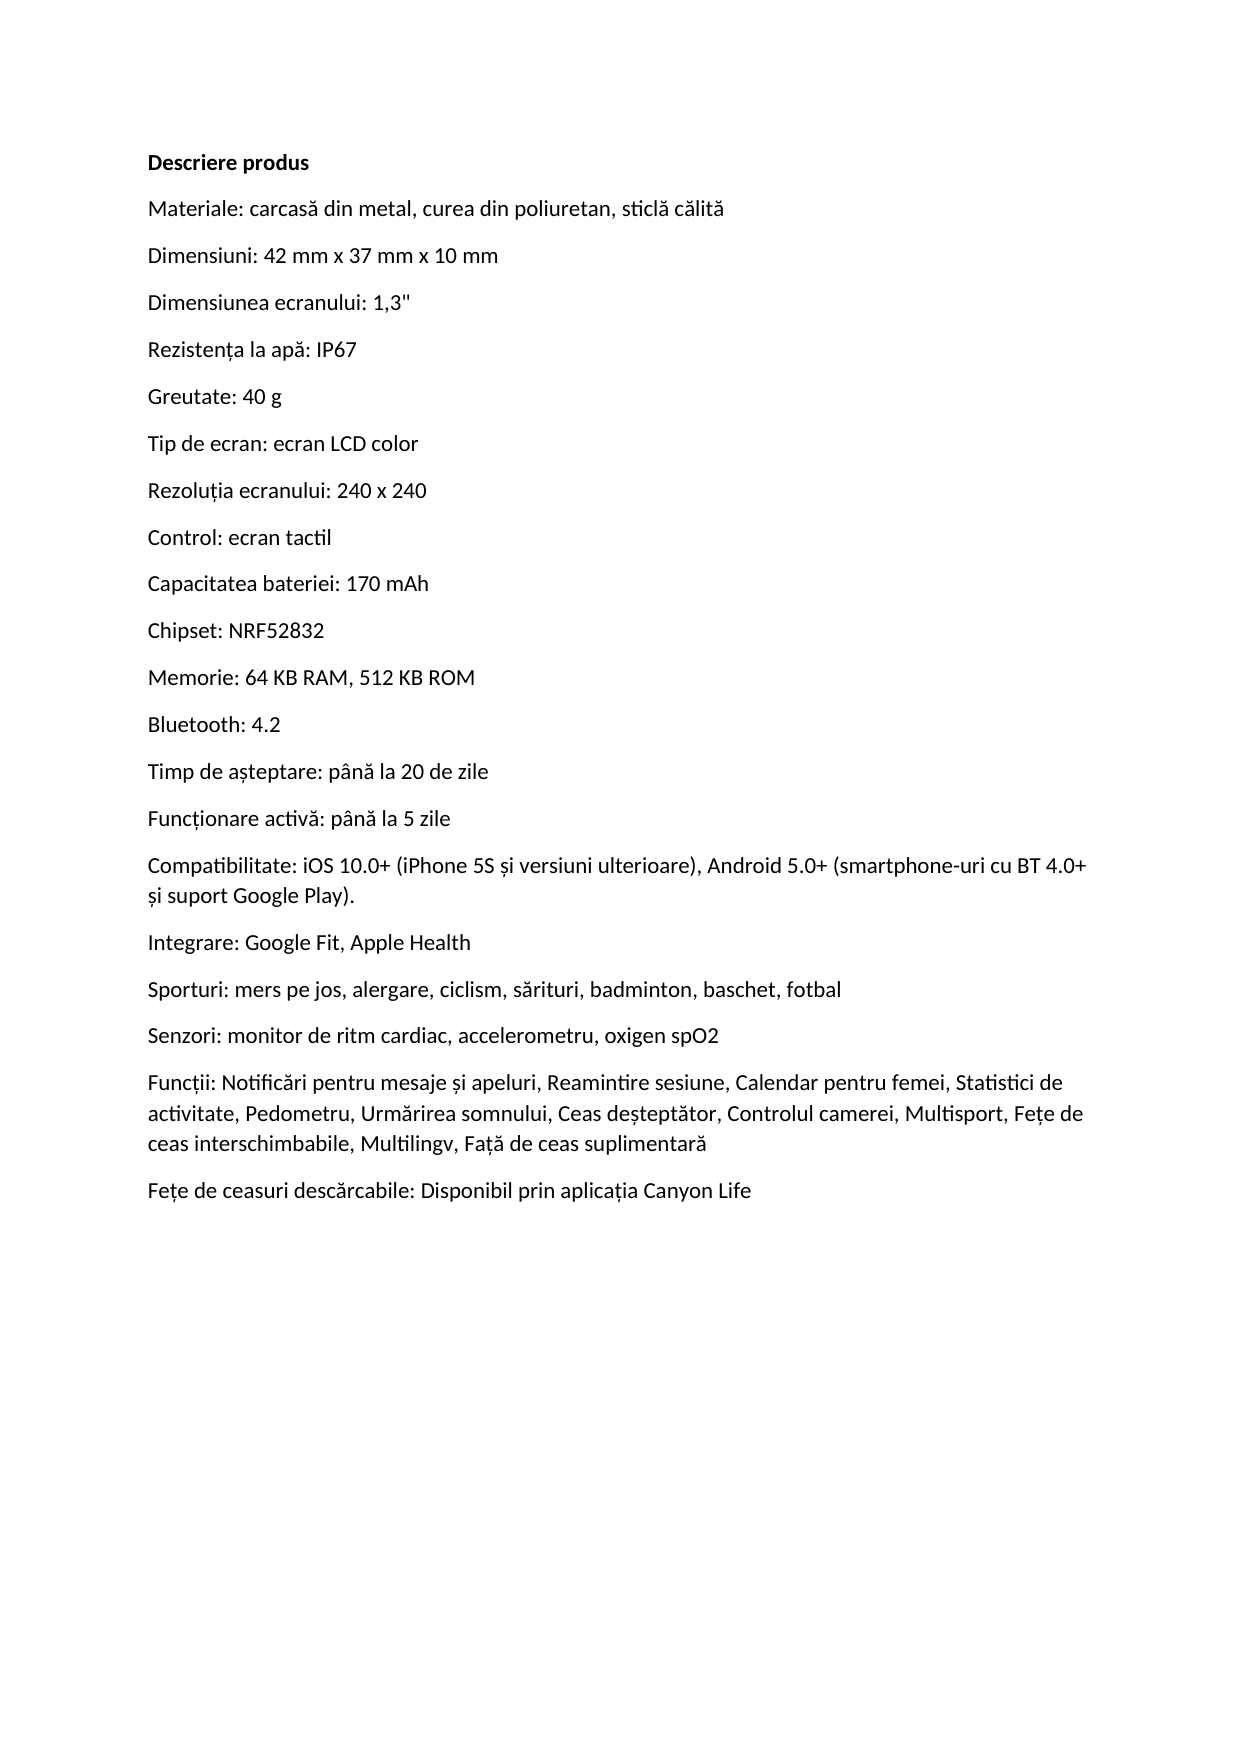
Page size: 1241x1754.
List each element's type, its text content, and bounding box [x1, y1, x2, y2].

text Compatibilitate: iOS 10.0+ (iPhone 5S și versiuni ulterioare), Android 5.0+ (smartphone-uri cu BT 4.0+ și suport Google Play). [148, 851, 1093, 909]
text Descriere produs [148, 148, 1093, 176]
text Greutate: 40 g [148, 382, 1093, 410]
text Chipset: NRF52832 [148, 616, 1093, 644]
text Funcționare activă: până la 5 zile [148, 804, 1093, 832]
text Dimensiuni: 42 mm x 37 mm x 10 mm [148, 241, 1093, 269]
text Sporturi: mers pe jos, alergare, ciclism, sărituri, badminton, baschet, fotbal [148, 975, 1093, 1003]
text Senzori: monitor de ritm cardiac, accelerometru, oxigen spO2 [148, 1022, 1093, 1049]
text Materiale: carcasă din metal, curea din poliuretan, sticlă călită [148, 194, 1093, 222]
text Funcții: Notificări pentru mesaje și apeluri, Reamintire sesiune, Calendar pentru femei, Statistici de activitate, Pedometru, Urmărirea somnului, Ceas deșteptător, Controlul camerei, Multisport, Fețe de ceas interschimbabile, Multilingv, Față de ceas suplimentară [148, 1068, 1093, 1157]
text Fețe de ceasuri descărcabile: Disponibil prin aplicația Canyon Life [148, 1176, 1093, 1204]
text Rezistența la apă: IP67 [148, 335, 1093, 363]
text Capacitatea bateriei: 170 mAh [148, 569, 1093, 597]
text Bluetooth: 4.2 [148, 710, 1093, 738]
text Control: ecran tactil [148, 523, 1093, 551]
text Tip de ecran: ecran LCD color [148, 429, 1093, 457]
text Rezoluția ecranului: 240 x 240 [148, 476, 1093, 504]
text Timp de așteptare: până la 20 de zile [148, 757, 1093, 785]
text Dimensiunea ecranului: 1,3" [148, 288, 1093, 316]
text Memorie: 64 KB RAM, 512 KB ROM [148, 663, 1093, 691]
text Integrare: Google Fit, Apple Health [148, 928, 1093, 956]
